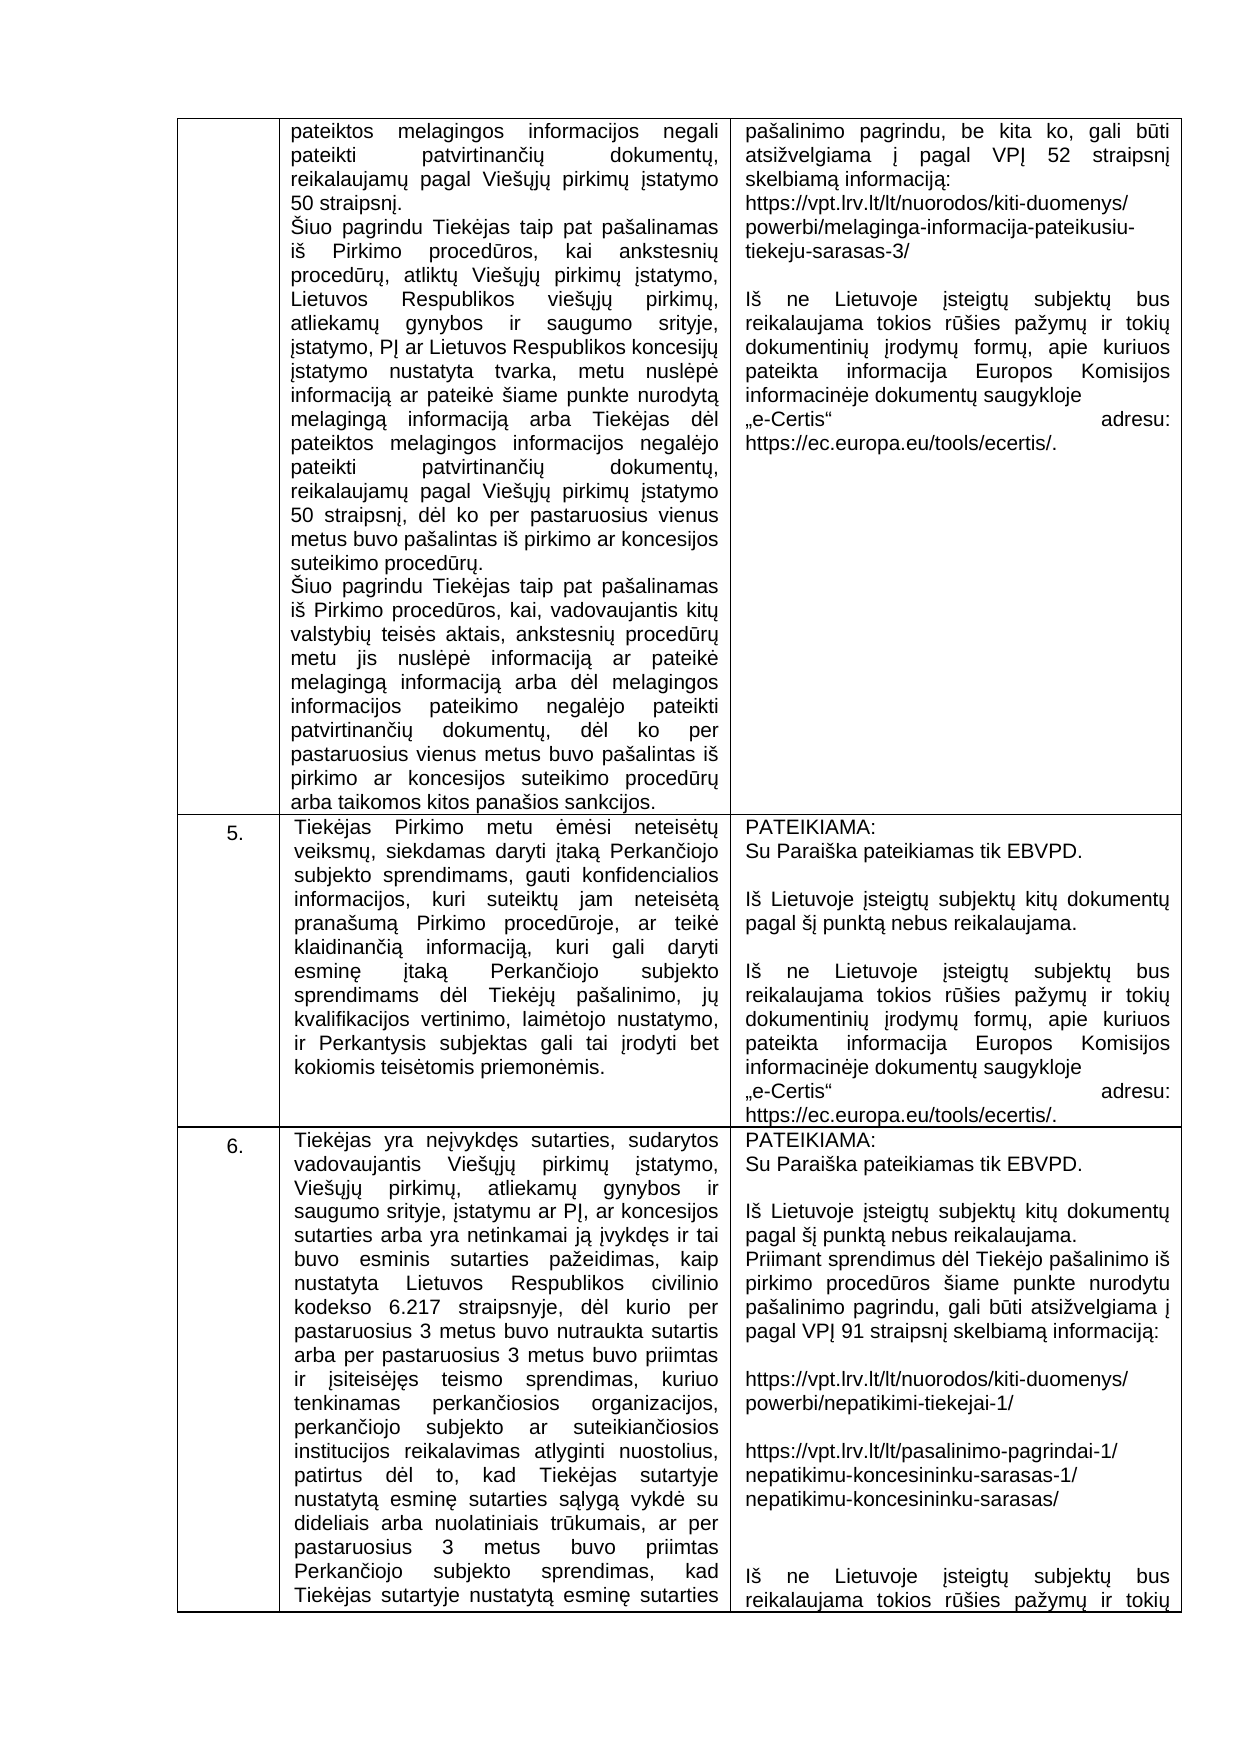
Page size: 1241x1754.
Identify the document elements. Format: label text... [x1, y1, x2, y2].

table_cell Tiekėjas Pirkimo metu ėmėsi neteisėtų veiksmų, siekdamas daryti įtaką Perkančiojo subjekto sprendimams, gauti konfidencialios informacijos, kuri suteiktų jam neteisėtą pranašumą Pirkimo procedūroje, ar teikė klaidinančią informaciją, kuri gali daryti esminę įtaką Perkančiojo subjekto sprendimams dėl Tiekėjų pašalinimo, jų kvalifikacijos vertinimo, laimėtojo nustatymo, ir Perkantysis subjektas gali tai įrodyti bet kokiomis teisėtomis priemonėmis. [280, 815, 730, 1126]
table_cell [178, 119, 279, 814]
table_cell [731, 119, 1181, 814]
table_cell PATEIKIAMA: Su Paraiška pateikiamas tik EBVPD. Iš Lietuvoje įsteigtų subjektų kitų dokumentų pagal šį punktą nebus reikalaujama. Iš ne Lietuvoje įsteigtų subjektų bus reikalaujama tokios rūšies pažymų ir tokių dokumentinių įrodymų formų, apie kuriuos pateikta informacija Europos Komisijos informacinėje dokumentų saugykloje „e-Certis“ adresu: https://ec.europa.eu/tools/ecertis/. [731, 815, 1181, 1126]
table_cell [280, 1128, 730, 1611]
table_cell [731, 1128, 1181, 1611]
table_cell [178, 1128, 279, 1611]
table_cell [280, 119, 730, 814]
table_cell [178, 815, 279, 1126]
